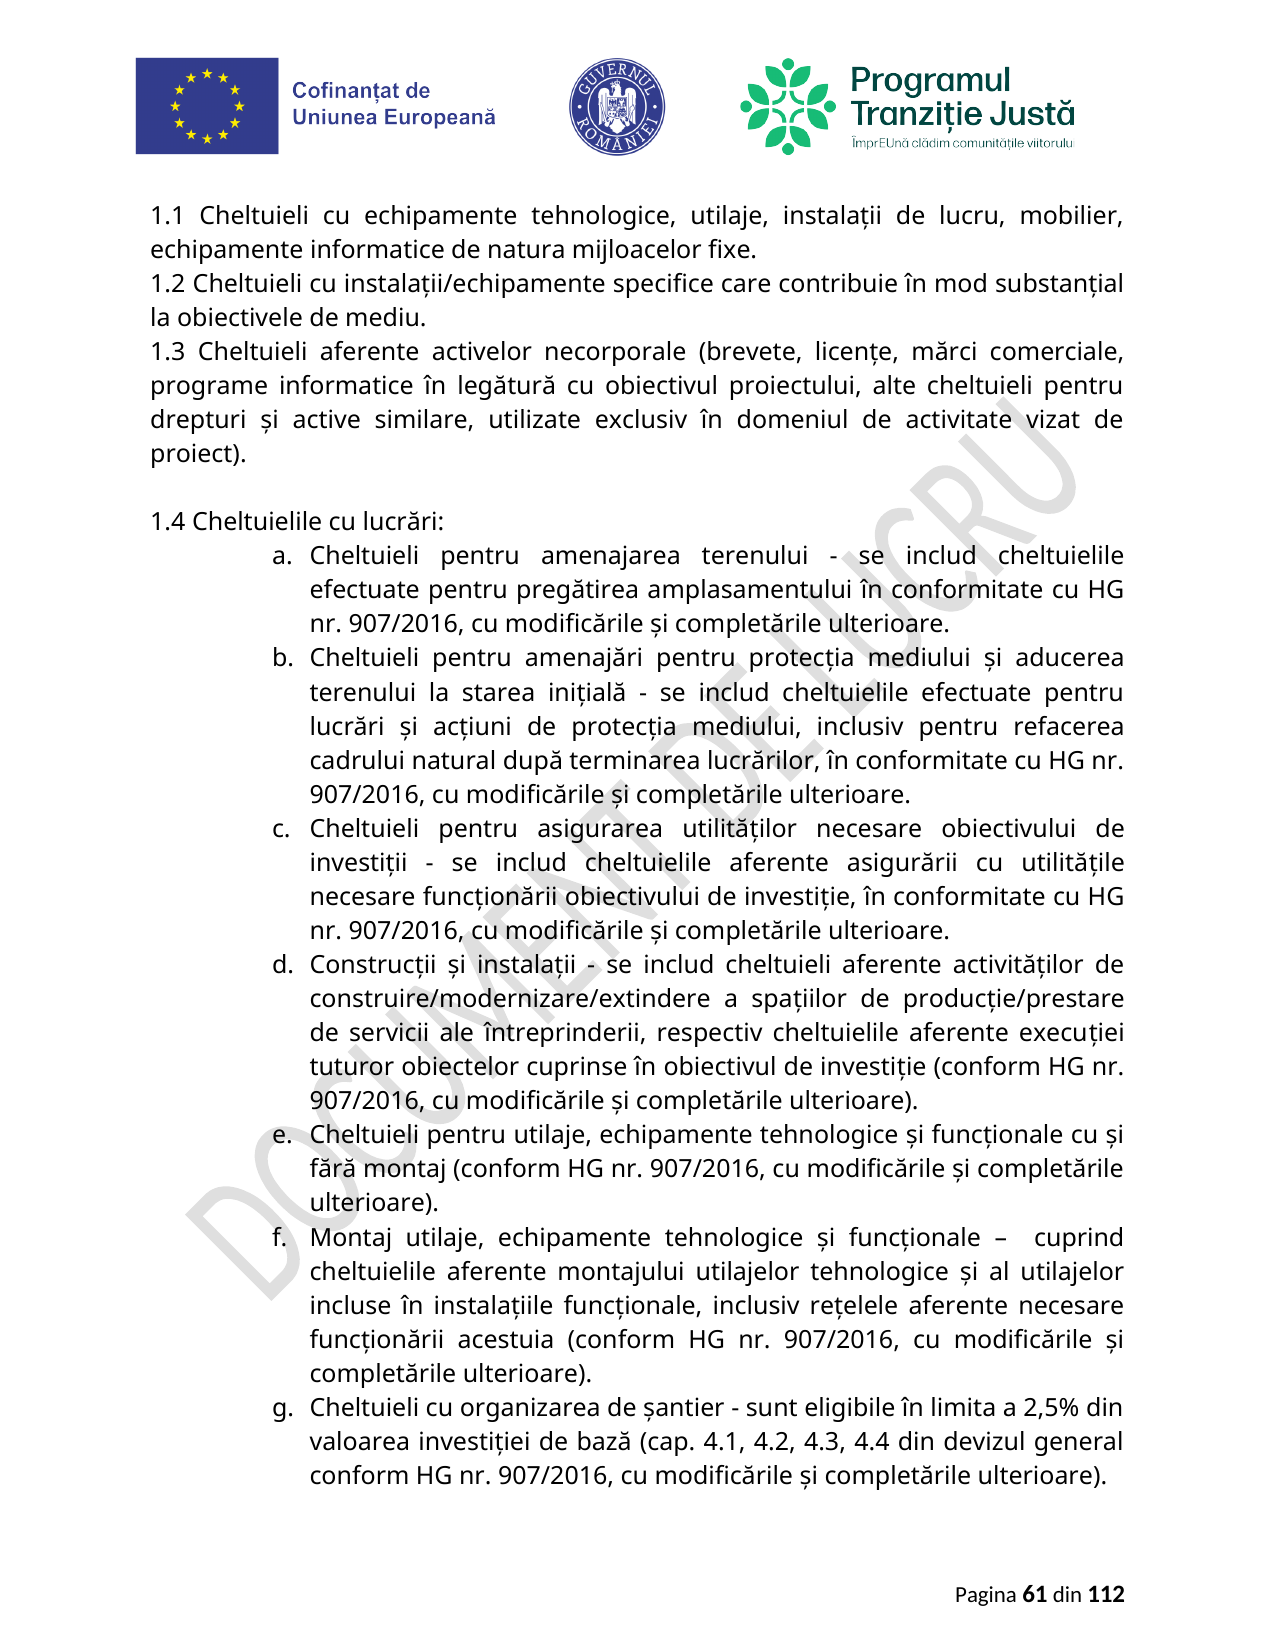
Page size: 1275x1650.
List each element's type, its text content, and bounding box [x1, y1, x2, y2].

text 1.2 Cheltuieli cu instalații/echipamente specifice care contribuie în mod substanțial la obiectivele de mediu. [150, 265, 1125, 333]
text 1.4 Cheltuielile cu lucrări: [150, 504, 1125, 538]
text 1.1 Cheltuieli cu echipamente tehnologice, utilaje, instalații de lucru, mobilier, echipamente informatice de natura mijloacelor fixe. [150, 197, 1125, 265]
list Cheltuieli pentru utilaje, echipamente tehnologice și funcționale cu și fără montaj (conform HG nr. 907/2016, cu modificările și completările ulterioare). [272, 1117, 1125, 1219]
list Montaj utilaje, echipamente tehnologice și funcționale – cuprind cheltuielile aferente montajului utilajelor tehnologice și al utilajelor incluse în instalațiile funcționale, inclusiv rețelele aferente necesare funcționării acestuia (conform HG nr. 907/2016, cu modificările și completările ulterioare). [272, 1219, 1125, 1389]
list Cheltuieli pentru amenajarea terenului - se includ cheltuielile efectuate pentru pregătirea amplasamentului în conformitate cu HG nr. 907/2016, cu modificările și completările ulterioare. [272, 538, 1125, 640]
list Cheltuieli pentru asigurarea utilităţilor necesare obiectivului de investiții - se includ cheltuielile aferente asigurării cu utilităţile necesare funcţionării obiectivului de investiţie, în conformitate cu HG nr. 907/2016, cu modificările și completările ulterioare. [272, 810, 1125, 947]
list Construcţii şi instalaţii - se includ cheltuieli aferente activităților de construire/modernizare/extindere a spaţiilor de producţie/prestare de servicii ale întreprinderii, respectiv cheltuielile aferente execuţiei tuturor obiectelor cuprinse în obiectivul de investiţie (conform HG nr. 907/2016, cu modificările și completările ulterioare). [272, 947, 1125, 1117]
list Cheltuieli cu organizarea de șantier - sunt eligibile în limita a 2,5% din valoarea investiției de bază (cap. 4.1, 4.2, 4.3, 4.4 din devizul general conform HG nr. 907/2016, cu modificările și completările ulterioare). [272, 1389, 1125, 1492]
text 1.3 Cheltuieli aferente activelor necorporale (brevete, licențe, mărci comerciale, programe informatice în legătură cu obiectivul proiectului, alte cheltuieli pentru drepturi și active similare, utilizate exclusiv în domeniul de activitate vizat de proiect). [150, 333, 1125, 470]
list Cheltuieli pentru amenajări pentru protecţia mediului şi aducerea terenului la starea iniţială - se includ cheltuielile efectuate pentru lucrări şi acţiuni de protecţia mediului, inclusiv pentru refacerea cadrului natural după terminarea lucrărilor, în conformitate cu HG nr. 907/2016, cu modificările și completările ulterioare. [272, 640, 1125, 810]
